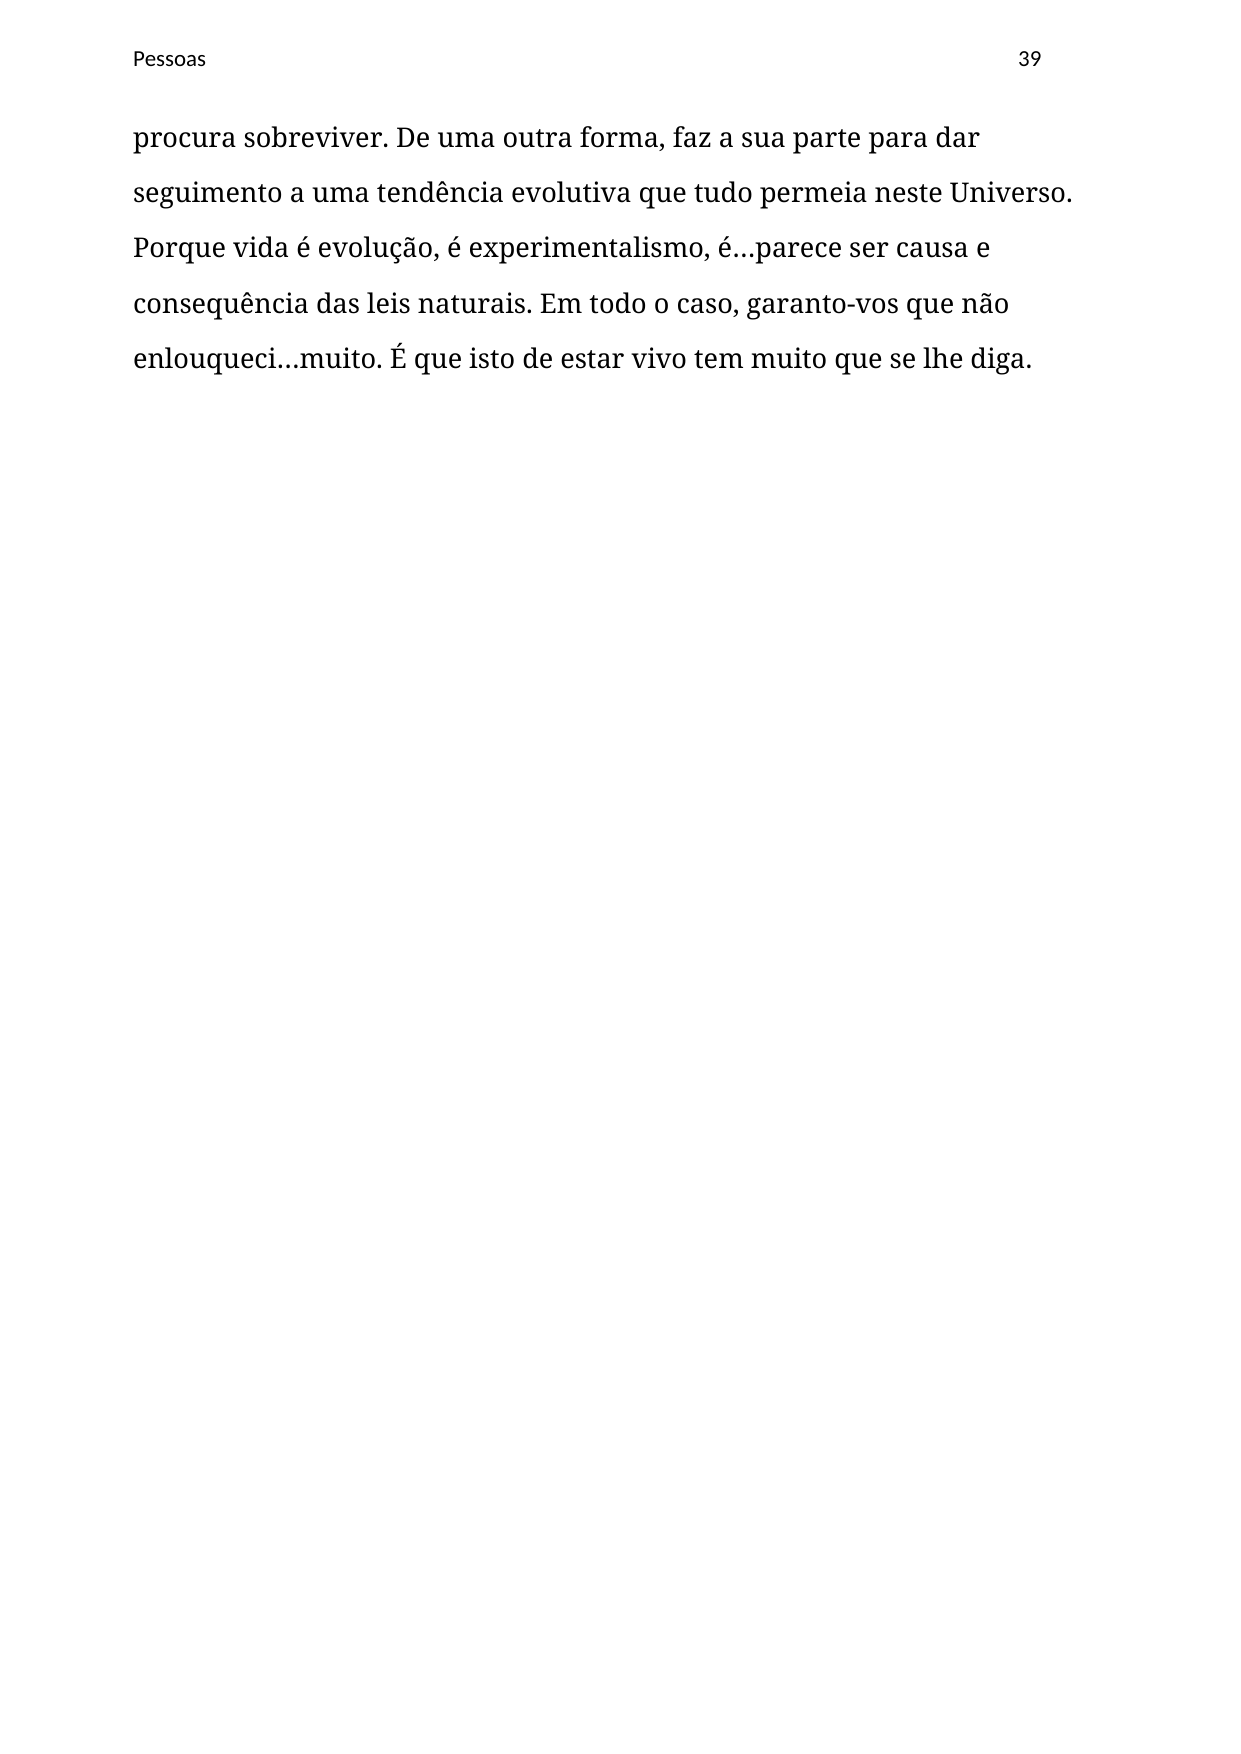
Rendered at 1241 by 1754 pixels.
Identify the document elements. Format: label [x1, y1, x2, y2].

text [133, 118, 1122, 376]
